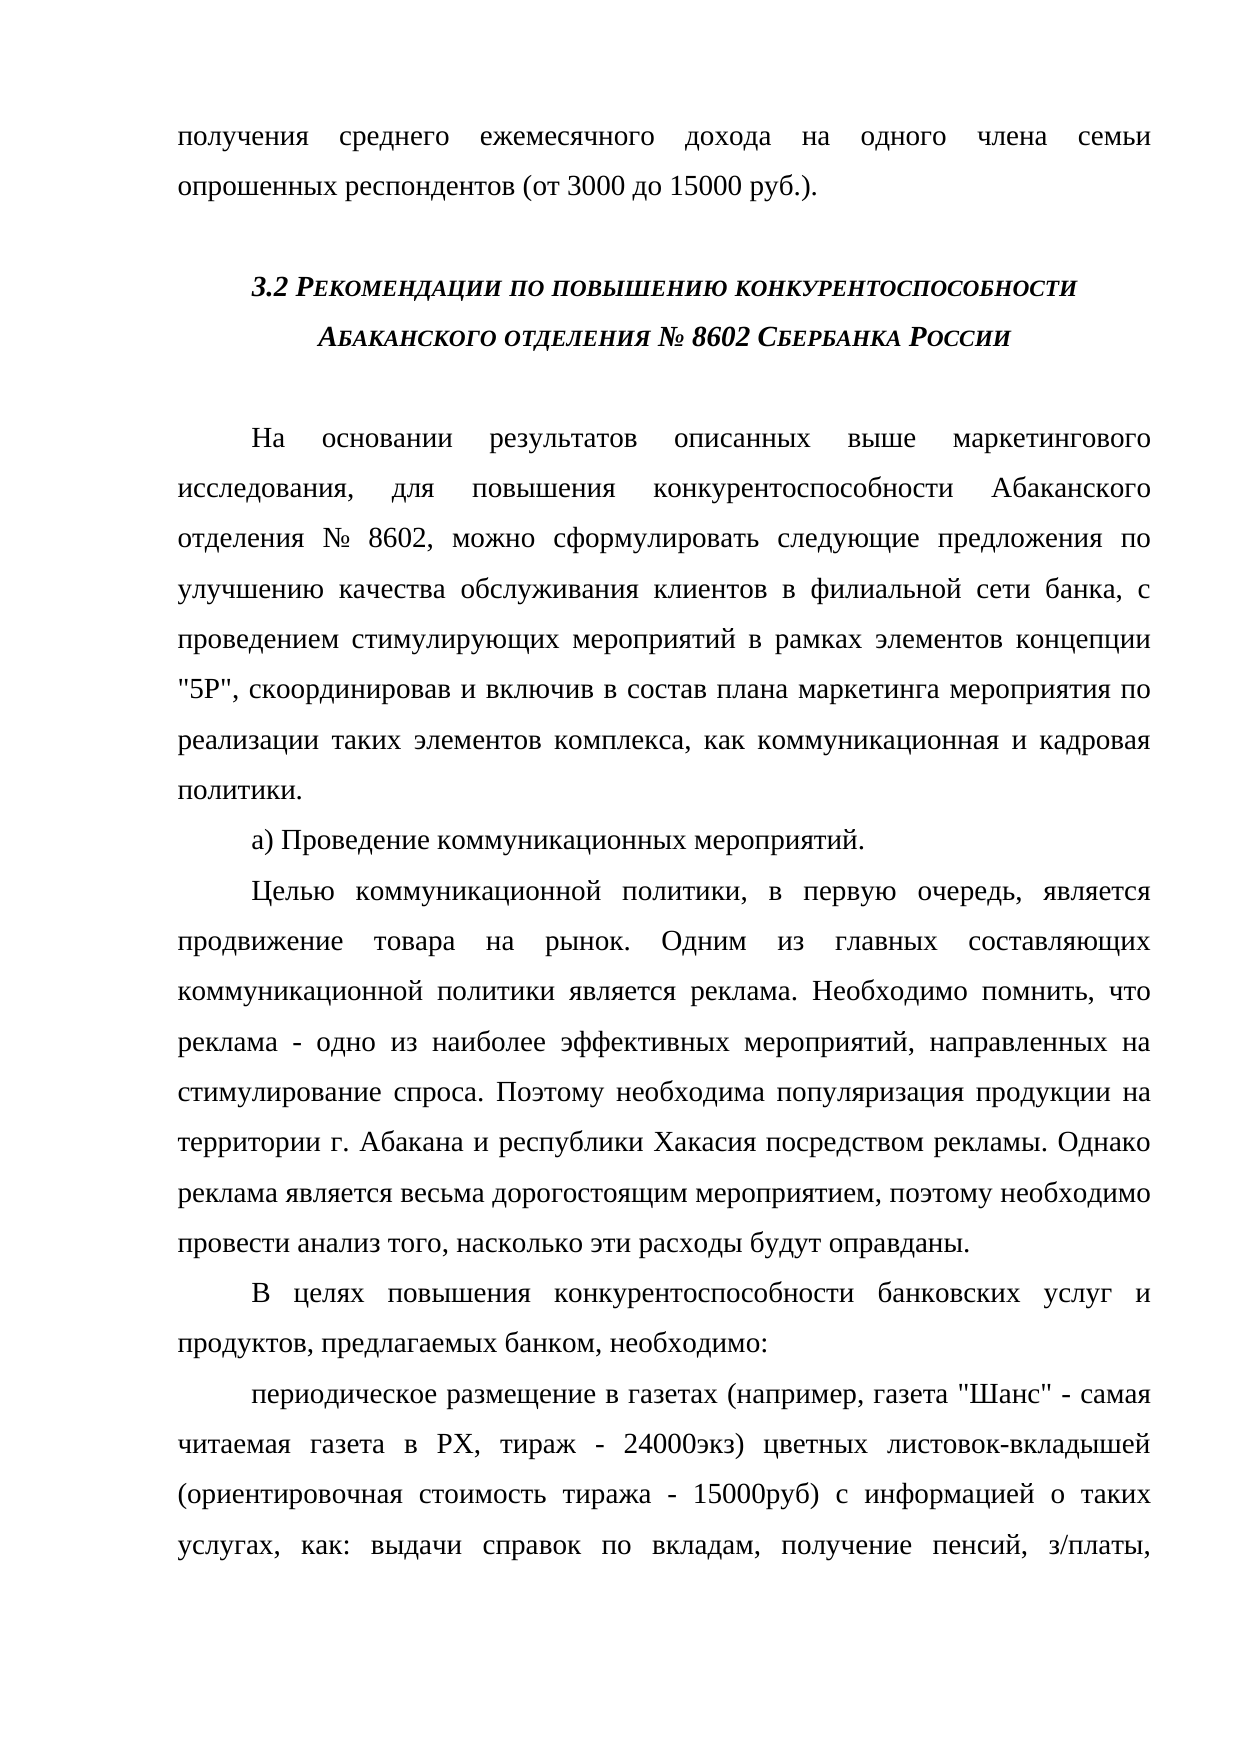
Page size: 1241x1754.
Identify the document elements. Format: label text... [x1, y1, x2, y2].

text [177, 1376, 1152, 1560]
text В целях повышения конкурентоспособности банковских услуг и продуктов, предлагаемых банком, необходимо: [177, 1275, 1152, 1359]
text На основании результатов описанных выше маркетингового исследования, для повышения конкурентоспособности Абаканского отделения № 8602, можно сформулировать следующие предложения по улучшению качества обслуживания клиентов в филиальной сети банка, с проведением стимулирующих мероприятий в рамках элементов концепции "5Р", скоординировав и включив в состав плана маркетинга мероприятия по реализации таких элементов комплекса, как коммуникационная и кадровая политики. [177, 420, 1152, 806]
text Целью коммуникационной политики, в первую очередь, является продвижение товара на рынок. Одним из главных составляющих коммуникационной политики является реклама. Необходимо помнить, что реклама - одно из наиболее эффективных мероприятий, направленных на стимулирование спроса. Поэтому необходима популяризация продукции на территории г. Абакана и республики Хакасия посредством рекламы. Однако реклама является весьма дорогостоящим мероприятием, поэтому необходимо провести анализ того, насколько эти расходы будут оправданы. [177, 873, 1152, 1258]
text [177, 118, 1152, 202]
text а) Проведение коммуникационных мероприятий. [177, 822, 1152, 856]
subtitle 3.2 Рекомендации по повышению конкурентоспособности Абаканского отделения № 8602 Сбербанка России [177, 269, 1152, 353]
